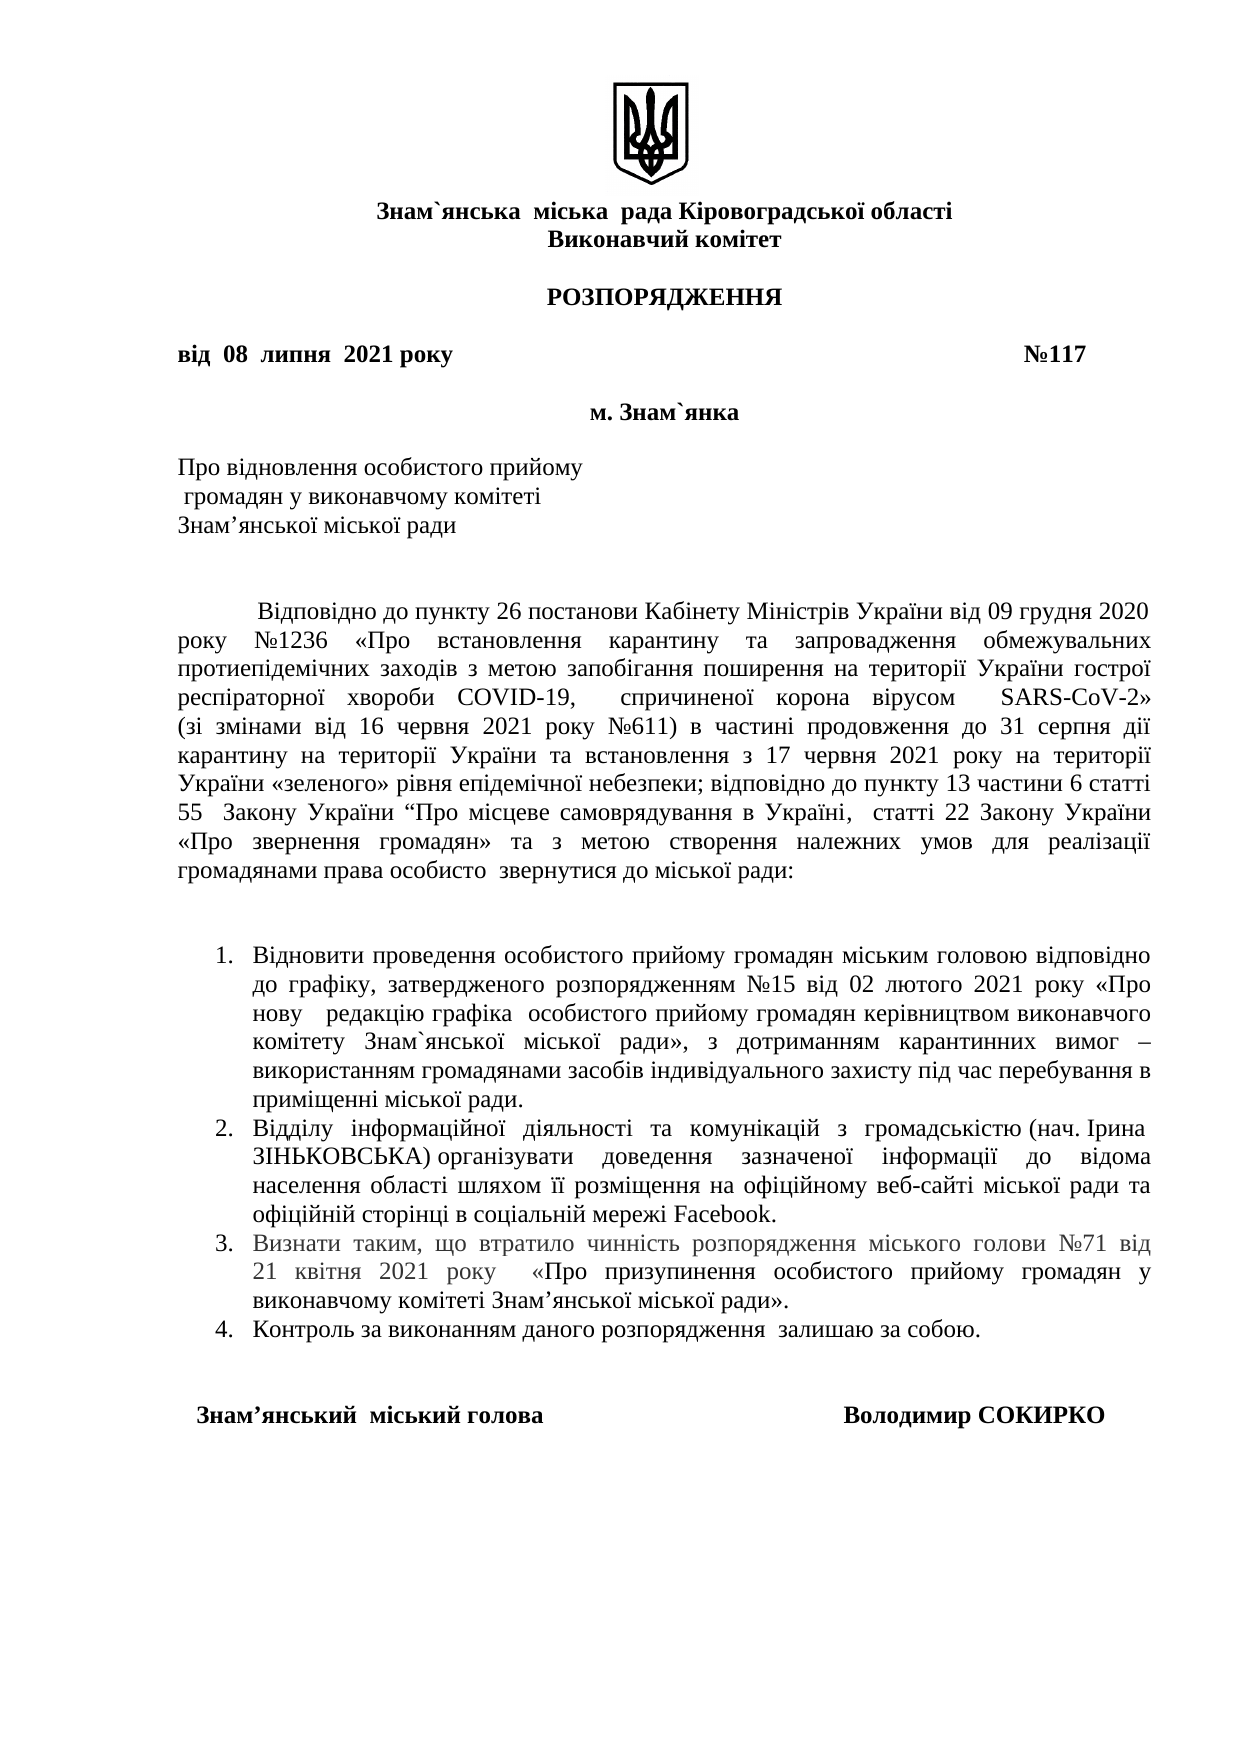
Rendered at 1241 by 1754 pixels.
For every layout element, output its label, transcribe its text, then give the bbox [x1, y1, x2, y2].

text Відповідно до пункту 26 постанови Кабінету Міністрів України від 09 грудня 2020 року №1236 «Про встановлення карантину та запровадження обмежувальних протиепідемічних заходів з метою запобігання поширення на території України гострої респіраторної хвороби COVID-19, спричиненої корона вірусом SARS-CoV-2» (зі змінами від 16 червня 2021 року №611) в частині продовження до 31 серпня дії карантину на території України та встановлення з 17 червня 2021 року на території України «зеленого» рівня епідемічної небезпеки; відповідно до пункту 13 частини 6 статті 55 Закону України “Про місцеве самоврядування в Україні, статті 22 Закону України «Про звернення громадян» та з метою створення належних умов для реалізації громадянами права особисто звернутися до міської ради: [177, 596, 1152, 883]
text Про відновлення особистого прийому [177, 452, 1152, 481]
text Знам’янської міської ради [177, 510, 1152, 538]
text від 08 липня 2021 року №117 [177, 339, 1152, 368]
list Відділу інформаційної діяльності та комунікацій з громадськістю (нач. Ірина ЗІНЬКОВСЬКА) організувати доведення зазначеної інформації до відома населення області шляхом її розміщення на офіційному веб-сайті міської ради та офіційній сторінці в соціальній мережі Facebook. [215, 1113, 1152, 1228]
list Відновити проведення особистого прийому громадян міським головою відповідно до графіку, затвердженого розпорядженням №15 від 02 лютого 2021 року «Про нову редакцію графіка особистого прийому громадян керівництвом виконавчого комітету Знам`янської міської ради», з дотриманням карантинних вимог – використанням громадянами засобів індивідуального захисту під час перебування в приміщенні міської ради. [215, 940, 1152, 1113]
list Контроль за виконанням даного розпорядження залишаю за собою. [215, 1314, 1152, 1343]
text м. Знам`янка [177, 397, 1152, 426]
text Знам’янський міський голова Володимир СОКИРКО [177, 1400, 1152, 1429]
text Знам`янська міська рада Кіровоградської області [177, 118, 1152, 224]
text Виконавчий комітет [177, 224, 1152, 253]
text громадян у виконавчому комітеті [177, 481, 1152, 510]
list Визнати таким, що втратило чинність розпорядження міського голови №71 від 21 квітня 2021 року «Про призупинення особистого прийому громадян у виконавчому комітеті Знам’янської міської ради». [215, 1228, 1152, 1314]
text РОЗПОРЯДЖЕННЯ [177, 282, 1152, 311]
picture [605, 75, 699, 196]
